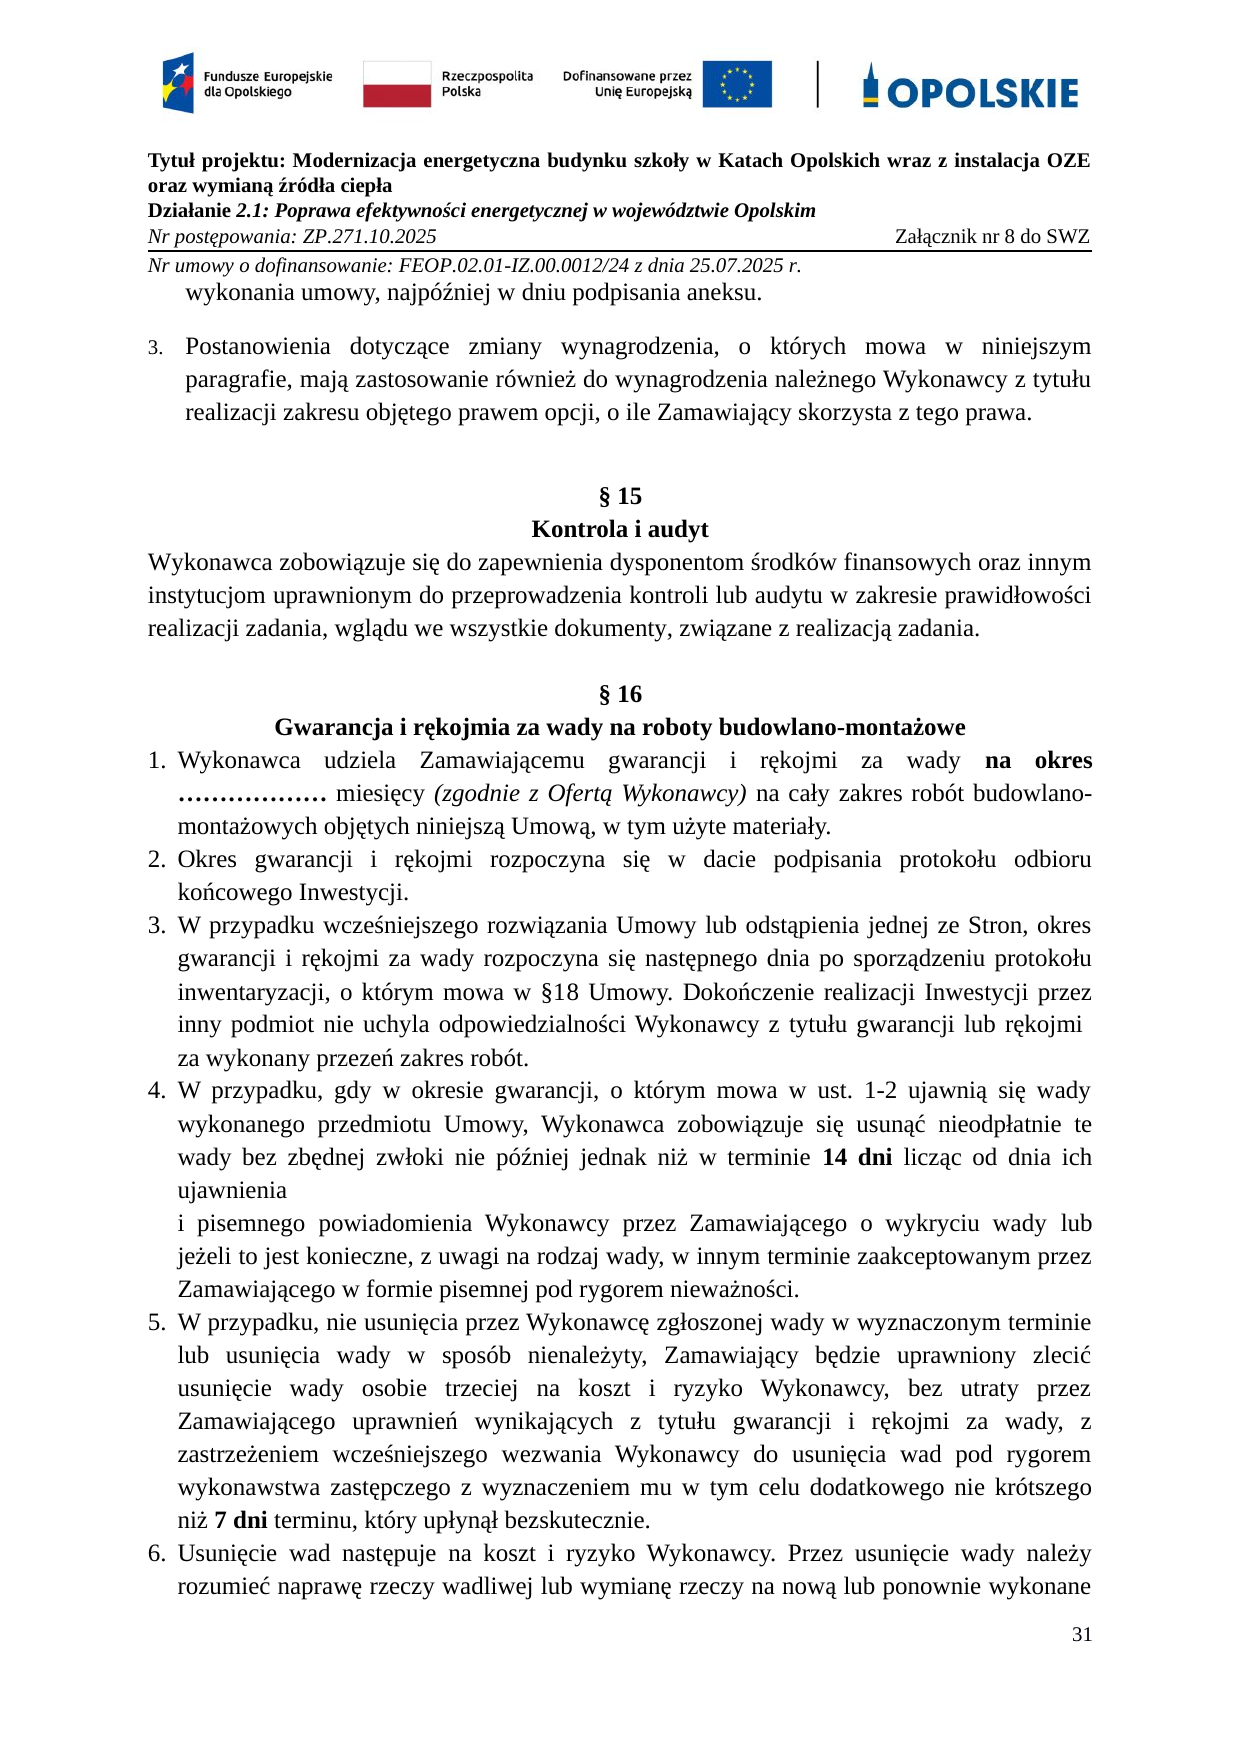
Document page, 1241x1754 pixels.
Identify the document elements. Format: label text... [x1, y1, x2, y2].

list Wykonawca udziela Zamawiającemu gwarancji i rękojmi za wady na okres ……………… miesięcy (zgodnie z Ofertą Wykonawcy) na cały zakres robót budowlano-montażowych objętych niniejszą Umową, w tym użyte materiały. [148, 745, 1092, 840]
list W przypadku, nie usunięcia przez Wykonawcę zgłoszonej wady w wyznaczonym terminie lub usunięcia wady w sposób nienależyty, Zamawiający będzie uprawniony zlecić usunięcie wady osobie trzeciej na koszt i ryzyko Wykonawcy, bez utraty przez Zamawiającego uprawnień wynikających z tytułu gwarancji i rękojmi za wady, z zastrzeżeniem wcześniejszego wezwania Wykonawcy do usunięcia wad pod rygorem wykonawstwa zastępczego z wyznaczeniem mu w tym celu dodatkowego nie krótszego niż 7 dni terminu, który upłynął bezskutecznie. [148, 1307, 1092, 1534]
text Gwarancja i rękojmia za wady na roboty budowlano-montażowe [148, 712, 1092, 741]
text § 15 [148, 481, 1092, 510]
picture [147, 32, 1093, 130]
list Postanowienia dotyczące zmiany wynagrodzenia, o których mowa w niniejszym paragrafie, mają zastosowanie również do wynagrodzenia należnego Wykonawcy z tytułu realizacji zakresu objętego prawem opcji, o ile Zamawiający skorzysta z tego prawa. [148, 331, 1092, 426]
list W przypadku, gdy w okresie gwarancji, o którym mowa w ust. 1-2 ujawnią się wady wykonanego przedmiotu Umowy, Wykonawca zobowiązuje się usunąć nieodpłatnie te wady bez zbędnej zwłoki nie później jednak niż w terminie 14 dni licząc od dnia ich ujawnienia i pisemnego powiadomienia Wykonawcy przez Zamawiającego o wykryciu wady lub jeżeli to jest konieczne, z uwagi na rodzaj wady, w innym terminie zaakceptowanym przez Zamawiającego w formie pisemnej pod rygorem nieważności. [148, 1076, 1092, 1302]
list Okres gwarancji i rękojmi rozpoczyna się w dacie podpisania protokołu odbioru końcowego Inwestycji. [148, 844, 1092, 906]
text § 16 [148, 679, 1092, 708]
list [148, 1538, 1092, 1600]
text Kontrola i audyt [148, 514, 1092, 543]
list W przypadku wcześniejszego rozwiązania Umowy lub odstąpienia jednej ze Stron, okres gwarancji i rękojmi za wady rozpoczyna się następnego dnia po sporządzeniu protokołu inwentaryzacji, o którym mowa w §18 Umowy. Dokończenie realizacji Inwestycji przez inny podmiot nie uchyla odpowiedzialności Wykonawcy z tytułu gwarancji lub rękojmi za wykonany przezeń zakres robót. [148, 911, 1092, 1071]
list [148, 277, 1092, 306]
list Wykonawca zobowiązuje się do zapewnienia dysponentom środków finansowych oraz innym instytucjom uprawnionym do przeprowadzenia kontroli lub audytu w zakresie prawidłowości realizacji zadania, wglądu we wszystkie dokumenty, związane z realizacją zadania. [148, 547, 1092, 642]
